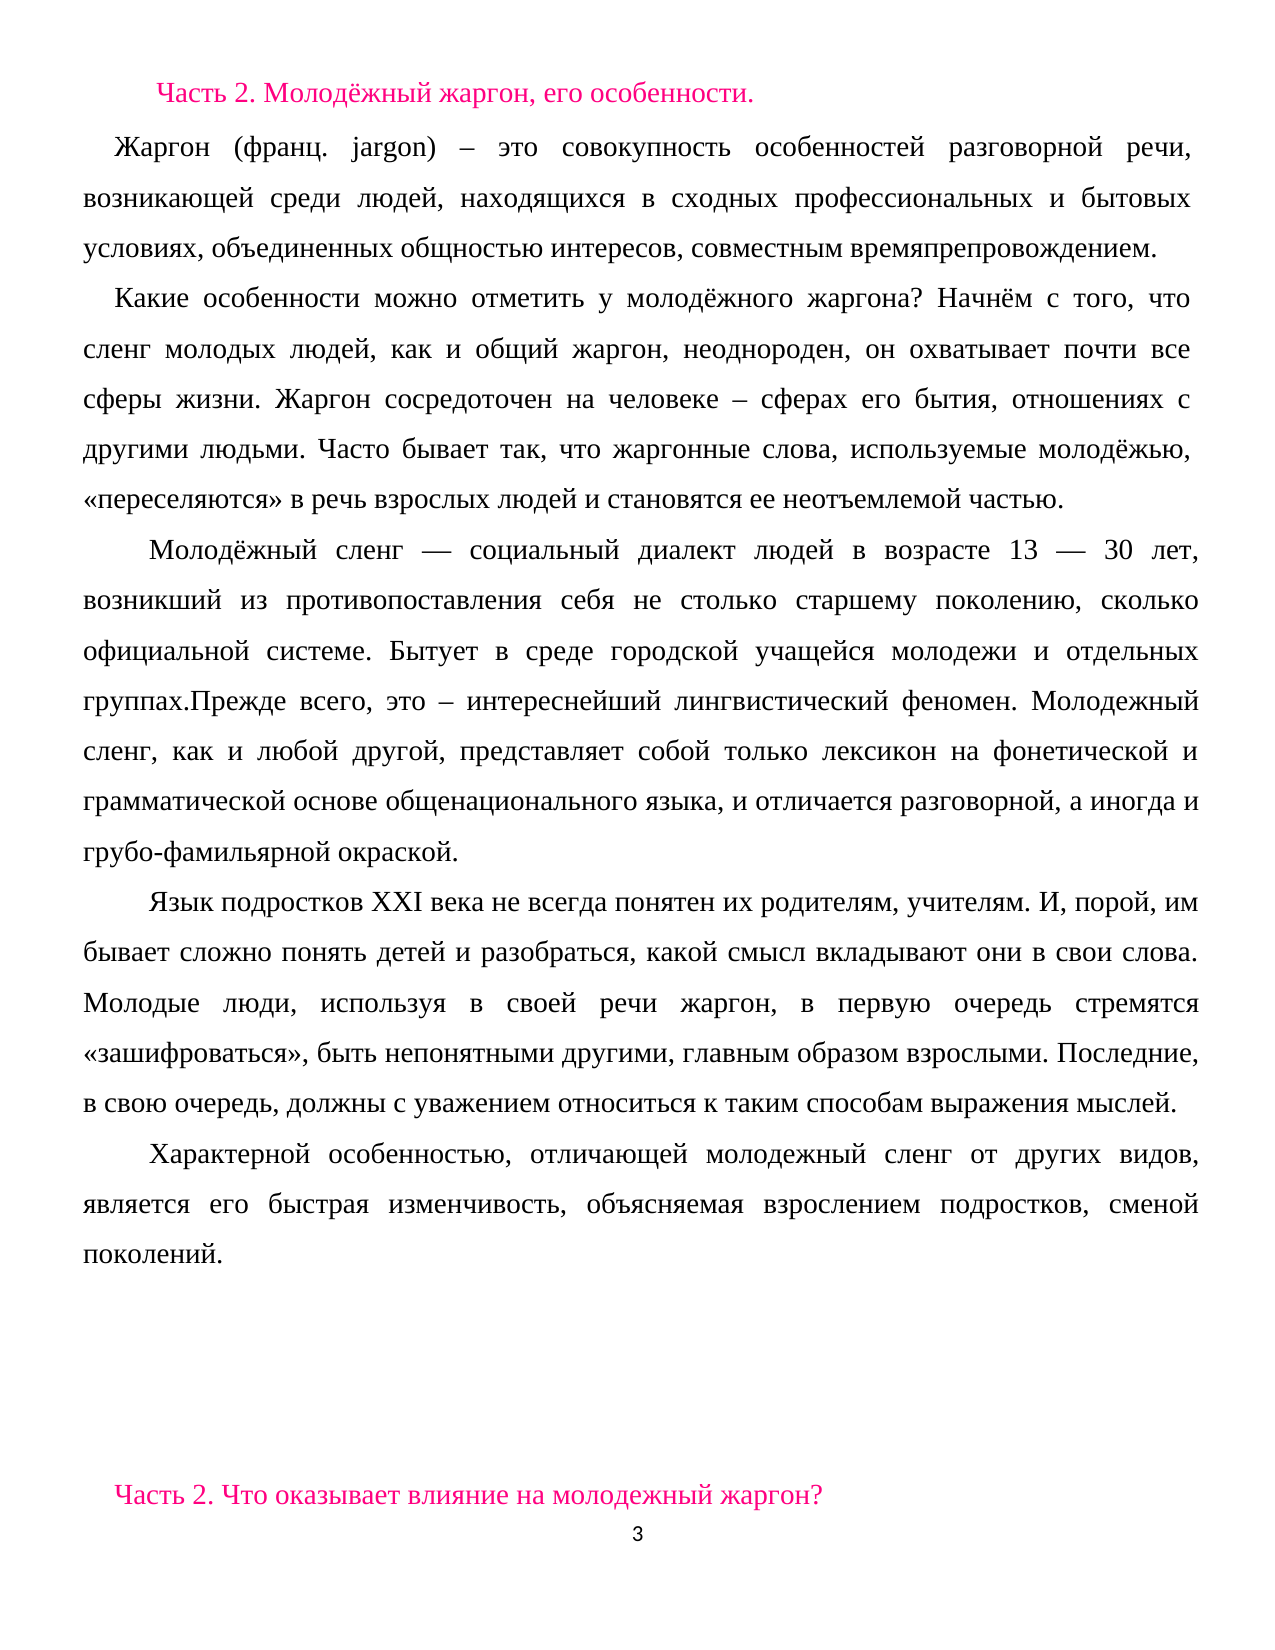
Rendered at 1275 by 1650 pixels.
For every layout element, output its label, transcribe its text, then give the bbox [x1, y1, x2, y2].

text Часть 2. Молодёжный жаргон, его особенности. [75, 75, 1200, 108]
text Характерной особенностью, отличающей молодежный сленг от других видов, является его быстрая изменчивость, объясняемая взрослением подростков, сменой поколений. [83, 1136, 1200, 1312]
text Какие особенности можно отметить у молодёжного жаргона? Начнём с того, что сленг молодых людей, как и общий жаргон, неоднороден, он охватывает почти все сферы жизни. Жаргон сосредоточен на человеке – сферах его бытия, отношениях с другими людьми. Часто бывает так, что жаргонные слова, используемые молодёжью, «переселяются» в речь взрослых людей и становятся ее неотъемлемой частью. [83, 280, 1192, 515]
text Язык подростков ХХI века не всегда понятен их родителям, учителям. И, порой, им бывает сложно понять детей и разобраться, какой смысл вкладывают они в свои слова. Молодые люди, используя в своей речи жаргон, в первую очередь стремятся «зашифроваться», быть непонятными другими, главным образом взрослыми. Последние, в свою очередь, должны с уважением относиться к таким способам выражения мыслей. [83, 884, 1200, 1119]
text Молодёжный сленг — социальный диалект людей в возрасте 13 — 30 лет, возникший из противопоставления себя не столько старшему поколению, сколько официальной системе. Бытует в среде городской учащейся молодежи и отдельных группах.Прежде всего, это – интереснейший лингвистический феномен. Молодежный сленг, как и любой другой, представляет собой только лексикон на фонетической и грамматической основе общенационального языка, и отличается разговорной, а иногда и грубо-фамильярной окраской. [83, 532, 1200, 867]
text Часть 2. Что оказывает влияние на молодежный жаргон? [83, 1477, 1192, 1510]
text Жаргон (франц. jargon) – это совокупность особенностей разговорной речи, возникающей среди людей, находящихся в сходных профессиональных и бытовых условиях, объединенных общностью интересов, совместным времяпрепровождением. [83, 129, 1192, 264]
